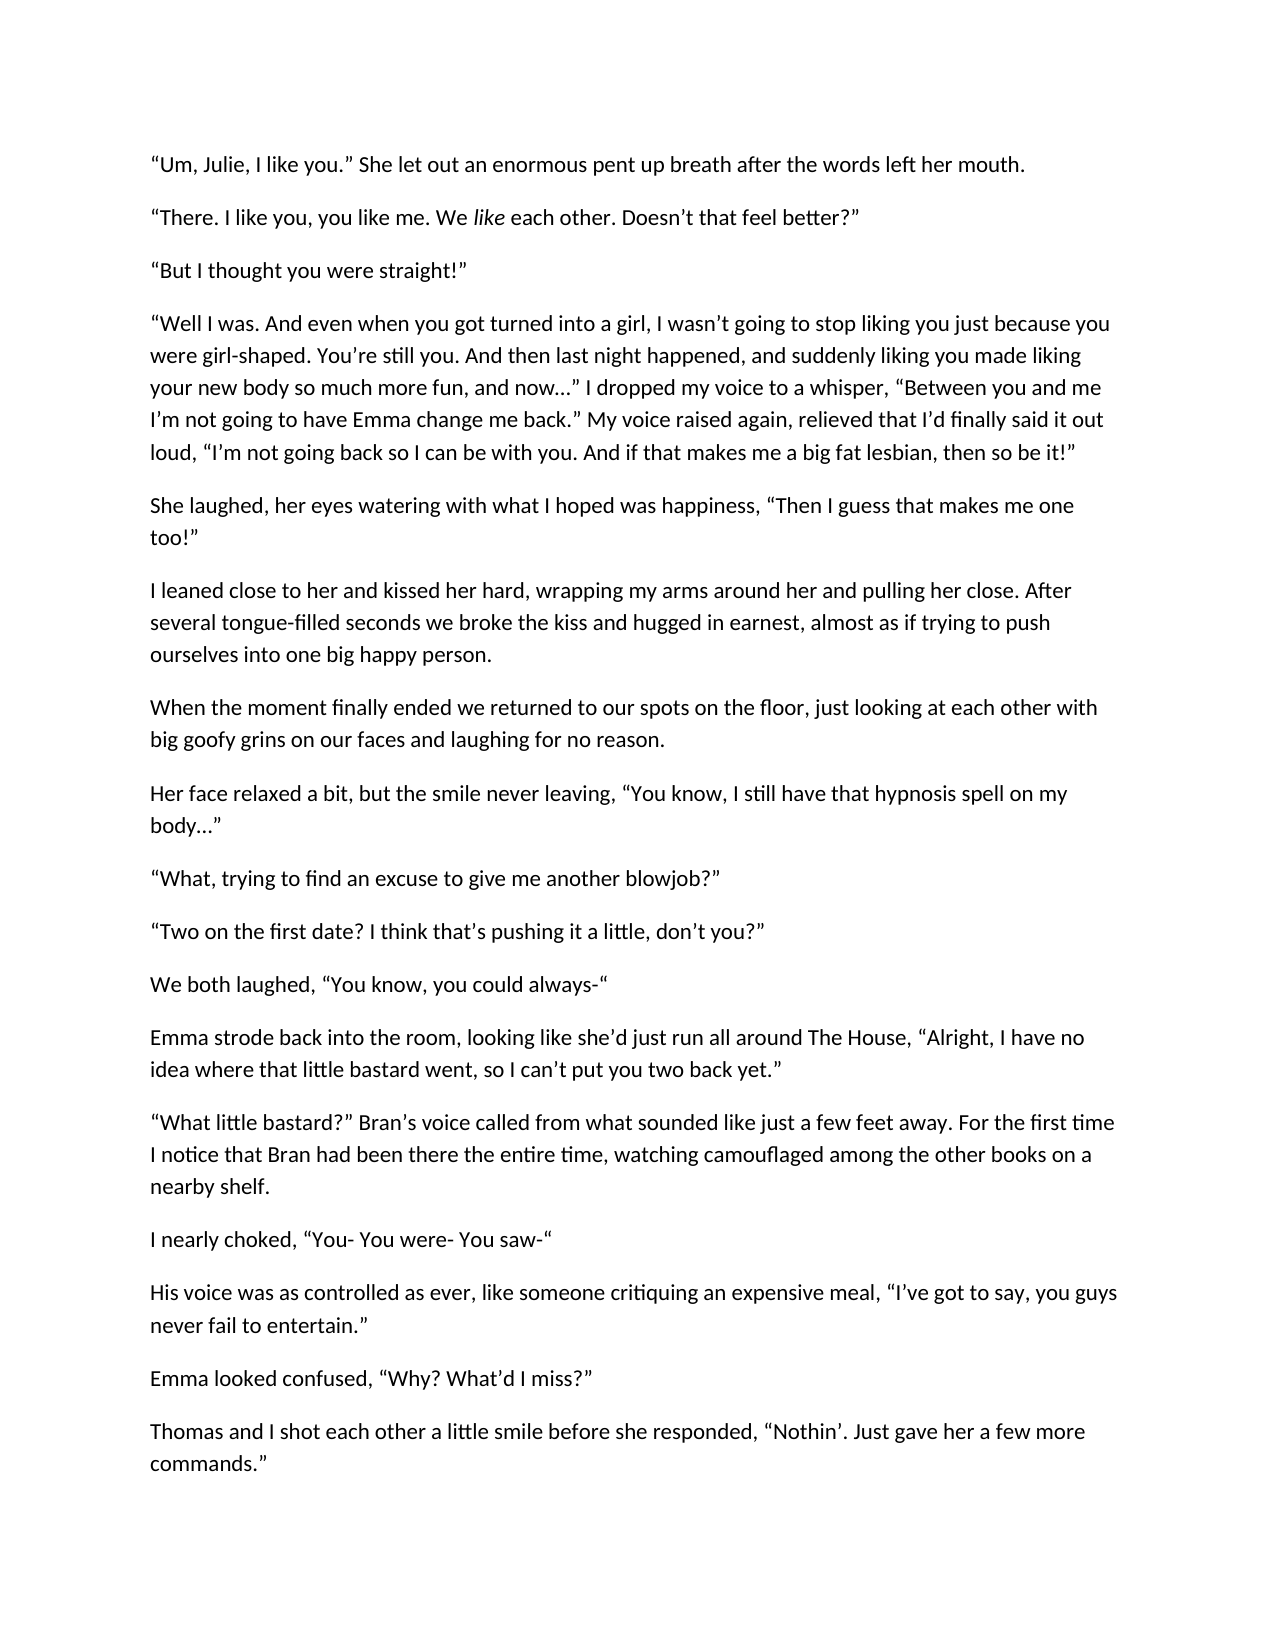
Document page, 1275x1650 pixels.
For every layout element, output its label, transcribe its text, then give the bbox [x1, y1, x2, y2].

text “What, trying to find an excuse to give me another blowjob?” [150, 864, 1125, 892]
text “There. I like you, you like me. We like each other. Doesn’t that feel better?” [150, 203, 1125, 231]
text “Two on the first date? I think that’s pushing it a little, don’t you?” [150, 917, 1125, 945]
text Her face relaxed a bit, but the smile never leaving, “You know, I still have that hypnosis spell on my body…” [150, 779, 1125, 839]
text I nearly choked, “You- You were- You saw-“ [150, 1226, 1125, 1253]
text His voice was as controlled as ever, like someone critiquing an expensive meal, “I’ve got to say, you guys never fail to entertain.” [150, 1278, 1125, 1339]
text “But I thought you were straight!” [150, 256, 1125, 284]
text Emma looked confused, “Why? What’d I miss?” [150, 1364, 1125, 1392]
text Emma strode back into the room, looking like she’d just run all around The House, “Alright, I have no idea where that little bastard went, so I can’t put you two back yet.” [150, 1023, 1125, 1083]
text “What little bastard?” Bran’s voice called from what sounded like just a few feet away. For the first time I notice that Bran had been there the entire time, watching camouflaged among the other books on a nearby shelf. [150, 1108, 1125, 1201]
text We both laughed, “You know, you could always-“ [150, 970, 1125, 998]
text “Well I was. And even when you got turned into a girl, I wasn’t going to stop liking you just because you were girl-shaped. You’re still you. And then last night happened, and suddenly liking you made liking your new body so much more fun, and now…” I dropped my voice to a whisper, “Between you and me I’m not going to have Emma change me back.” My voice raised again, relieved that I’d finally said it out loud, “I’m not going back so I can be with you. And if that makes me a big fat lesbian, then so be it!” [150, 309, 1125, 466]
text She laughed, her eyes watering with what I hoped was happiness, “Then I guess that makes me one too!” [150, 491, 1125, 551]
text I leaned close to her and kissed her hard, wrapping my arms around her and pulling her close. After several tongue-filled seconds we broke the kiss and hugged in earnest, almost as if trying to push ourselves into one big happy person. [150, 576, 1125, 668]
text Thomas and I shot each other a little smile before she responded, “Nothin’. Just gave her a few more commands.” [150, 1417, 1125, 1477]
text When the moment finally ended we returned to our spots on the floor, just looking at each other with big goofy grins on our faces and laughing for no reason. [150, 693, 1125, 754]
text “Um, Julie, I like you.” She let out an enormous pent up breath after the words left her mouth. [150, 150, 1125, 178]
